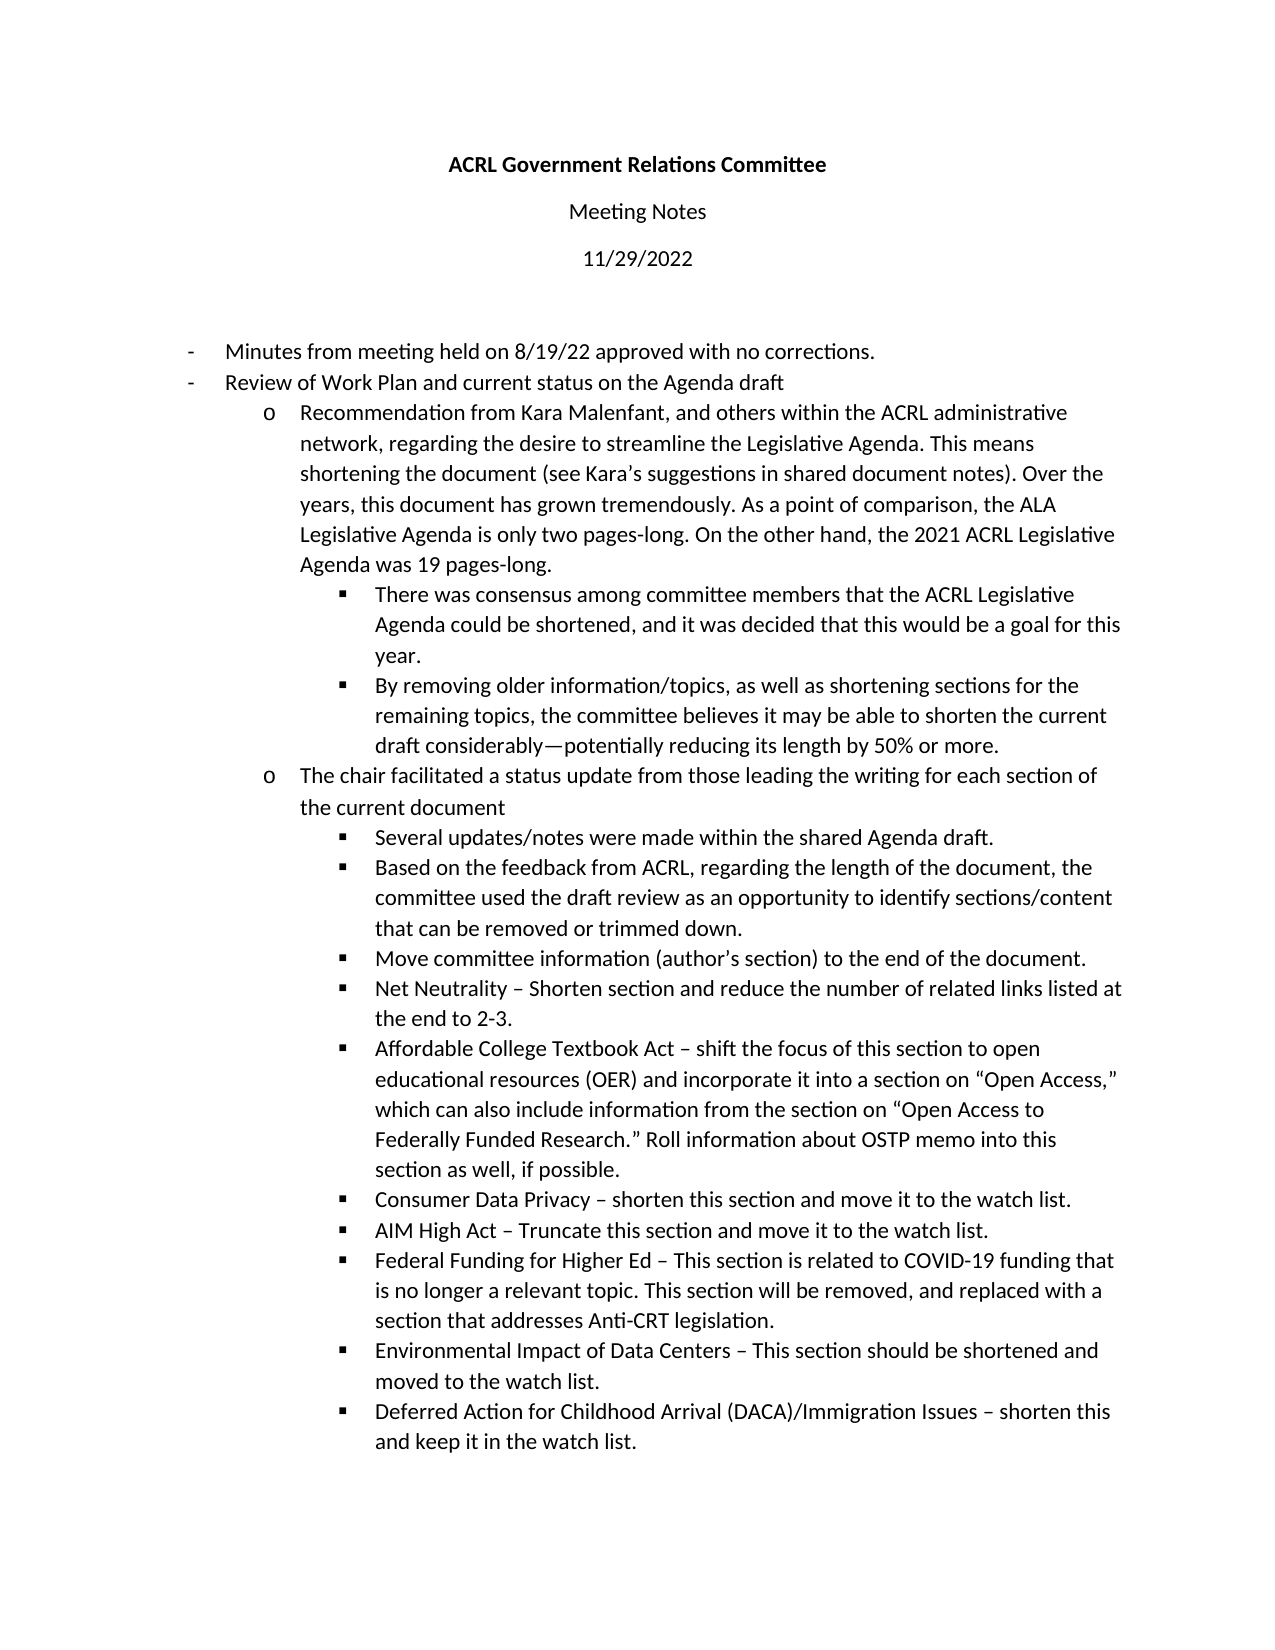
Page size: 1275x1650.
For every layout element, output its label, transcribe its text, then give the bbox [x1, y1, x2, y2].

list Several updates/notes were made within the shared Agenda draft. [337, 823, 1125, 851]
list Net Neutrality – Shorten section and reduce the number of related links listed at the end to 2-3. [337, 974, 1125, 1032]
list Federal Funding for Higher Ed – This section is related to COVID-19 funding that is no longer a relevant topic. This section will be removed, and replaced with a section that addresses Anti-CRT legislation. [337, 1246, 1125, 1334]
text 11/29/2022 [150, 244, 1125, 272]
list Review of Work Plan and current status on the Agenda draft [187, 368, 1125, 396]
list By removing older information/topics, as well as shortening sections for the remaining topics, the committee believes it may be able to shorten the current draft considerably—potentially reducing its length by 50% or more. [337, 671, 1125, 759]
list Affordable College Textbook Act – shift the focus of this section to open educational resources (OER) and incorporate it into a section on “Open Access,” which can also include information from the section on “Open Access to Federally Funded Research.” Roll information about OSTP memo into this section as well, if possible. [337, 1034, 1125, 1183]
text ACRL Government Relations Committee [150, 150, 1125, 178]
text Meeting Notes [150, 197, 1125, 225]
list Environmental Impact of Data Centers – This section should be shortened and moved to the watch list. [337, 1337, 1125, 1395]
list The chair facilitated a status update from those leading the writing for each section of the current document [262, 762, 1125, 821]
list Recommendation from Kara Malenfant, and others within the ACRL administrative network, regarding the desire to streamline the Legislative Agenda. This means shortening the document (see Kara’s suggestions in shared document notes). Over the years, this document has grown tremendously. As a point of comparison, the ALA Legislative Agenda is only two pages-long. On the other hand, the 2021 ACRL Legislative Agenda was 19 pages-long. [262, 398, 1125, 578]
list Minutes from meeting held on 8/19/22 approved with no corrections. [187, 337, 1125, 366]
list Based on the feedback from ACRL, regarding the length of the document, the committee used the draft review as an opportunity to identify sections/content that can be removed or trimmed down. [337, 853, 1125, 942]
list AIM High Act – Truncate this section and move it to the watch list. [337, 1216, 1125, 1244]
list Deferred Action for Childhood Arrival (DACA)/Immigration Issues – shorten this and keep it in the watch list. [337, 1397, 1125, 1455]
list There was consensus among committee members that the ACRL Legislative Agenda could be shortened, and it was decided that this would be a goal for this year. [337, 580, 1125, 669]
list Consumer Data Privacy – shorten this section and move it to the watch list. [337, 1186, 1125, 1214]
list Move committee information (author’s section) to the end of the document. [337, 944, 1125, 972]
